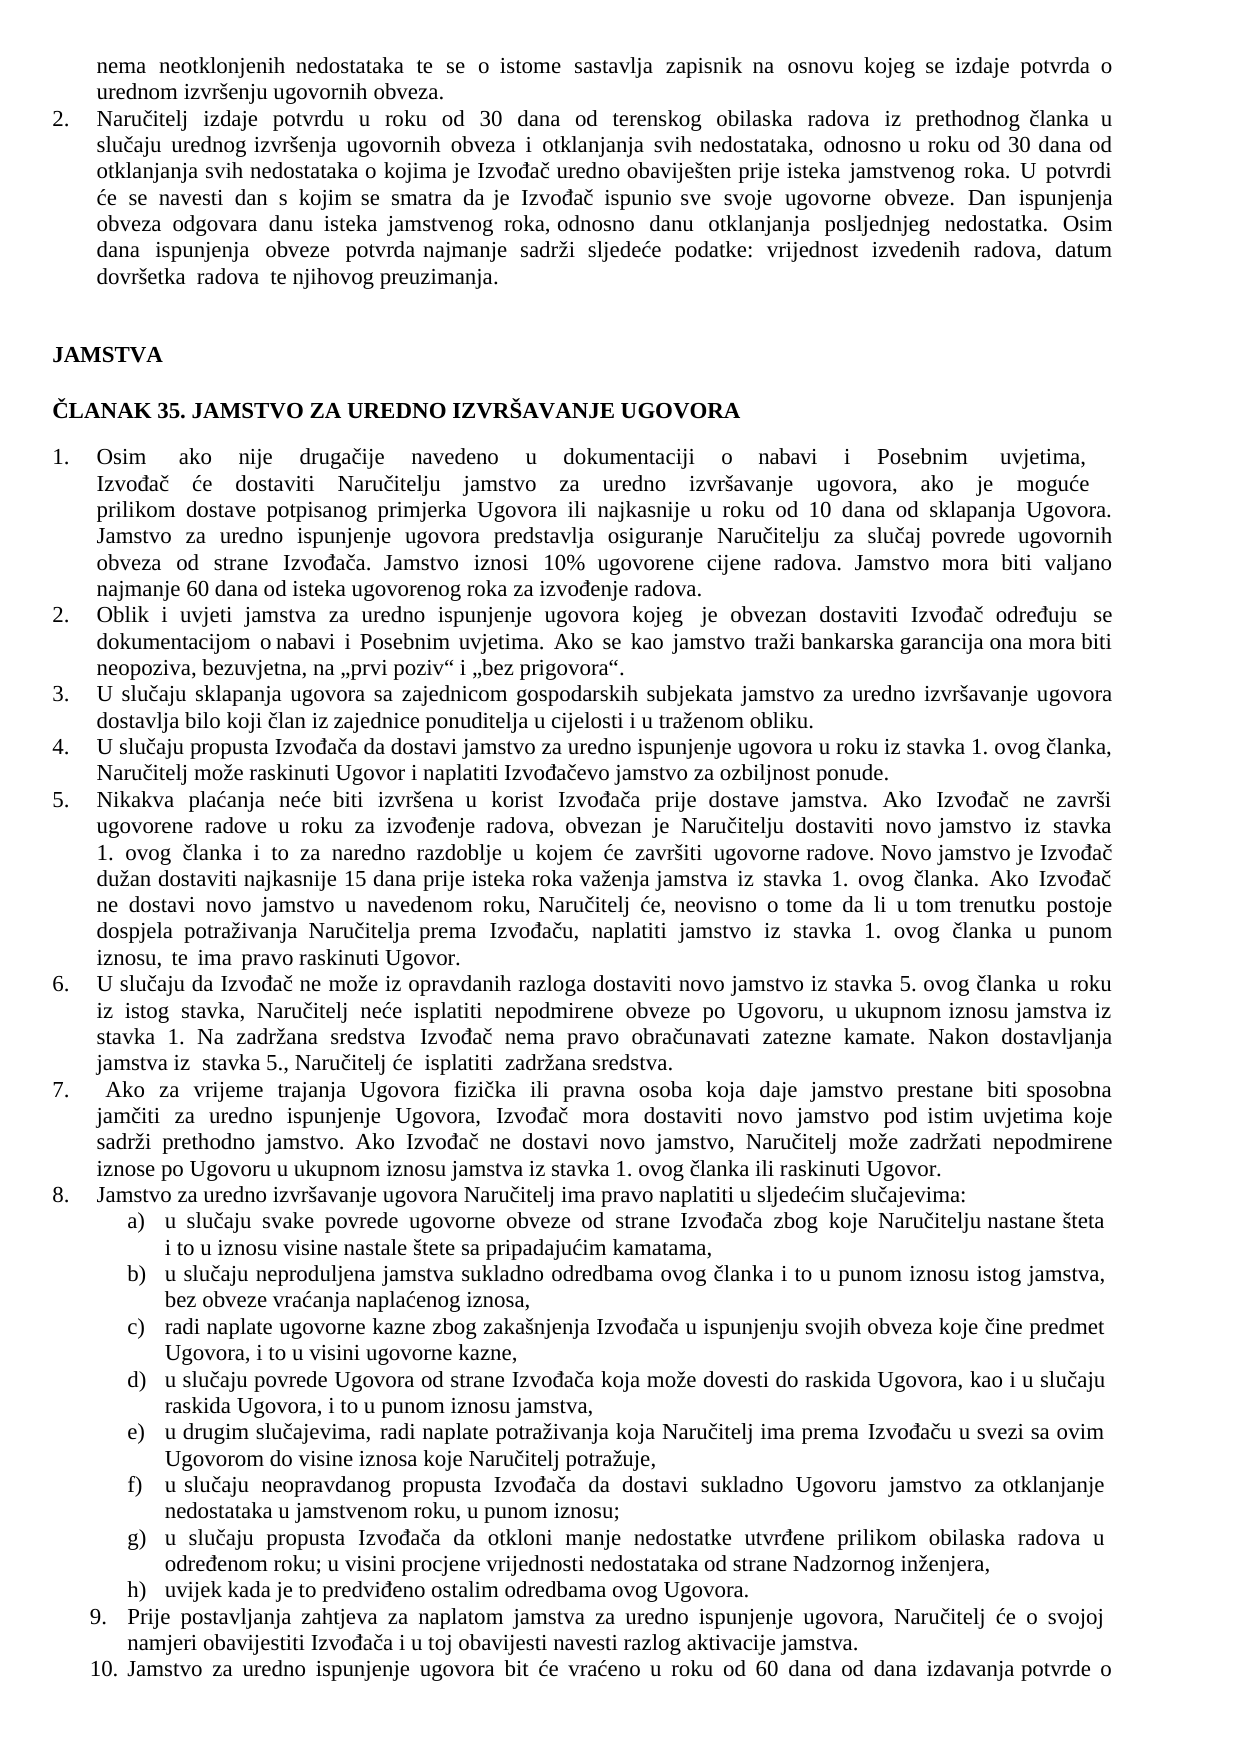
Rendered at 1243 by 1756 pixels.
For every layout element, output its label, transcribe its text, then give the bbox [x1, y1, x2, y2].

subtitle JAMSTVA [52, 341, 1191, 367]
list u slučaju propusta Izvođača da otkloni manje nedostatke utvrđene prilikom obilaska radova u određenom roku; u visini procjene vrijednosti nedostataka od strane Nadzornog inženjera, [127, 1524, 1105, 1576]
list u slučaju neopravdanog propusta Izvođača da dostavi sukladno Ugovoru jamstvo za otklanjanje nedostataka u jamstvenom roku, u punom iznosu; [127, 1471, 1105, 1524]
list Oblik i uvjeti jamstva za uredno ispunjenje ugovora kojeg je obvezan dostaviti Izvođač određuju se dokumentacijom o nabavi i Posebnim uvjetima. Ako se kao jamstvo traži bankarska garancija ona mora biti neopoziva, bezuvjetna, na „prvi poziv“ i „bez prigovora“. [52, 601, 1112, 680]
list U slučaju propusta Izvođača da dostavi jamstvo za uredno ispunjenje ugovora u roku iz stavka 1. ovog članka, Naručitelj može raskinuti Ugovor i naplatiti Izvođačevo jamstvo za ozbiljnost ponude. [52, 733, 1112, 786]
list Naručitelj izdaje potvrdu u roku od 30 dana od terenskog obilaska radova iz prethodnog članka u slučaju urednog izvršenja ugovornih obveza i otklanjanja svih nedostataka, odnosno u roku od 30 dana od otklanjanja svih nedostataka o kojima je Izvođač uredno obaviješten prije isteka jamstvenog roka. U potvrdi će se navesti dan s kojim se smatra da je Izvođač ispunio sve svoje ugovorne obveze. Dan ispunjenja obveza odgovara danu isteka jamstvenog roka, odnosno danu otklanjanja posljednjeg nedostatka. Osim dana ispunjenja obveze potvrda najmanje sadrži sljedeće podatke: vrijednost izvedenih radova, datum dovršetka radova te njihovog preuzimanja. [52, 105, 1113, 289]
list uvijek kada je to predviđeno ostalim odredbama ovog Ugovora. [127, 1576, 1105, 1603]
subtitle ČLANAK 35. JAMSTVO ZA UREDNO IZVRŠAVANJE UGOVORA [52, 397, 1191, 424]
list Prije postavljanja zahtjeva za naplatom jamstva za uredno ispunjenje ugovora, Naručitelj će o svojoj namjeri obavijestiti Izvođača i u toj obavijesti navesti razlog aktivacije jamstva. [89, 1603, 1104, 1656]
list Ako za vrijeme trajanja Ugovora fizička ili pravna osoba koja daje jamstvo prestane biti sposobna jamčiti za uredno ispunjenje Ugovora, Izvođač mora dostaviti novo jamstvo pod istim uvjetima koje sadrži prethodno jamstvo. Ako Izvođač ne dostavi novo jamstvo, Naručitelj može zadržati nepodmirene iznose po Ugovoru u ukupnom iznosu jamstva iz stavka 1. ovog članka ili raskinuti Ugovor. [52, 1076, 1112, 1181]
list U slučaju sklapanja ugovora sa zajednicom gospodarskih subjekata jamstvo za uredno izvršavanje ugovora dostavlja bilo koji član iz zajednice ponuditelja u cijelosti i u traženom obliku. [52, 680, 1112, 733]
list u slučaju svake povrede ugovorne obveze od strane Izvođača zbog koje Naručitelju nastane šteta i to u iznosu visine nastale štete sa pripadajućim kamatama, [127, 1207, 1105, 1260]
list Osim ako nije drugačije navedeno u dokumentaciji o nabavi i Posebnim uvjetima, Izvođač će dostaviti Naručitelju jamstvo za uredno izvršavanje ugovora, ako je moguće prilikom dostave potpisanog primjerka Ugovora ili najkasnije u roku od 10 dana od sklapanja Ugovora. Jamstvo za uredno ispunjenje ugovora predstavlja osiguranje Naručitelju za slučaj povrede ugovornih obveza od strane Izvođača. Jamstvo iznosi 10% ugovorene cijene radova. Jamstvo mora biti valjano najmanje 60 dana od isteka ugovorenog roka za izvođenje radova. [52, 443, 1112, 601]
list u slučaju neproduljena jamstva sukladno odredbama ovog članka i to u punom iznosu istog jamstva, bez obveze vraćanja naplaćenog iznosa, [127, 1260, 1105, 1313]
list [52, 52, 1113, 105]
list u slučaju povrede Ugovora od strane Izvođača koja može dovesti do raskida Ugovora, kao i u slučaju raskida Ugovora, i to u punom iznosu jamstva, [127, 1366, 1105, 1418]
list Jamstvo za uredno izvršavanje ugovora Naručitelj ima pravo naplatiti u sljedećim slučajevima: [52, 1181, 1112, 1207]
list Nikakva plaćanja neće biti izvršena u korist Izvođača prije dostave jamstva. Ako Izvođač ne završi ugovorene radove u roku za izvođenje radova, obvezan je Naručitelju dostaviti novo jamstvo iz stavka 1. ovog članka i to za naredno razdoblje u kojem će završiti ugovorne radove. Novo jamstvo je Izvođač dužan dostaviti najkasnije 15 dana prije isteka roka važenja jamstva iz stavka 1. ovog članka. Ako Izvođač ne dostavi novo jamstvo u navedenom roku, Naručitelj će, neovisno o tome da li u tom trenutku postoje dospjela potraživanja Naručitelja prema Izvođaču, naplatiti jamstvo iz stavka 1. ovog članka u punom iznosu, te ima pravo raskinuti Ugovor. [52, 786, 1112, 970]
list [89, 1656, 1112, 1682]
list u drugim slučajevima, radi naplate potraživanja koja Naručitelj ima prema Izvođaču u svezi sa ovim Ugovorom do visine iznosa koje Naručitelj potražuje, [127, 1418, 1105, 1471]
list U slučaju da Izvođač ne može iz opravdanih razloga dostaviti novo jamstvo iz stavka 5. ovog članka u roku iz istog stavka, Naručitelj neće isplatiti nepodmirene obveze po Ugovoru, u ukupnom iznosu jamstva iz stavka 1. Na zadržana sredstva Izvođač nema pravo obračunavati zatezne kamate. Nakon dostavljanja jamstva iz stavka 5., Naručitelj će isplatiti zadržana sredstva. [52, 970, 1112, 1076]
list radi naplate ugovorne kazne zbog zakašnjenja Izvođača u ispunjenju svojih obveza koje čine predmet Ugovora, i to u visini ugovorne kazne, [127, 1313, 1105, 1366]
